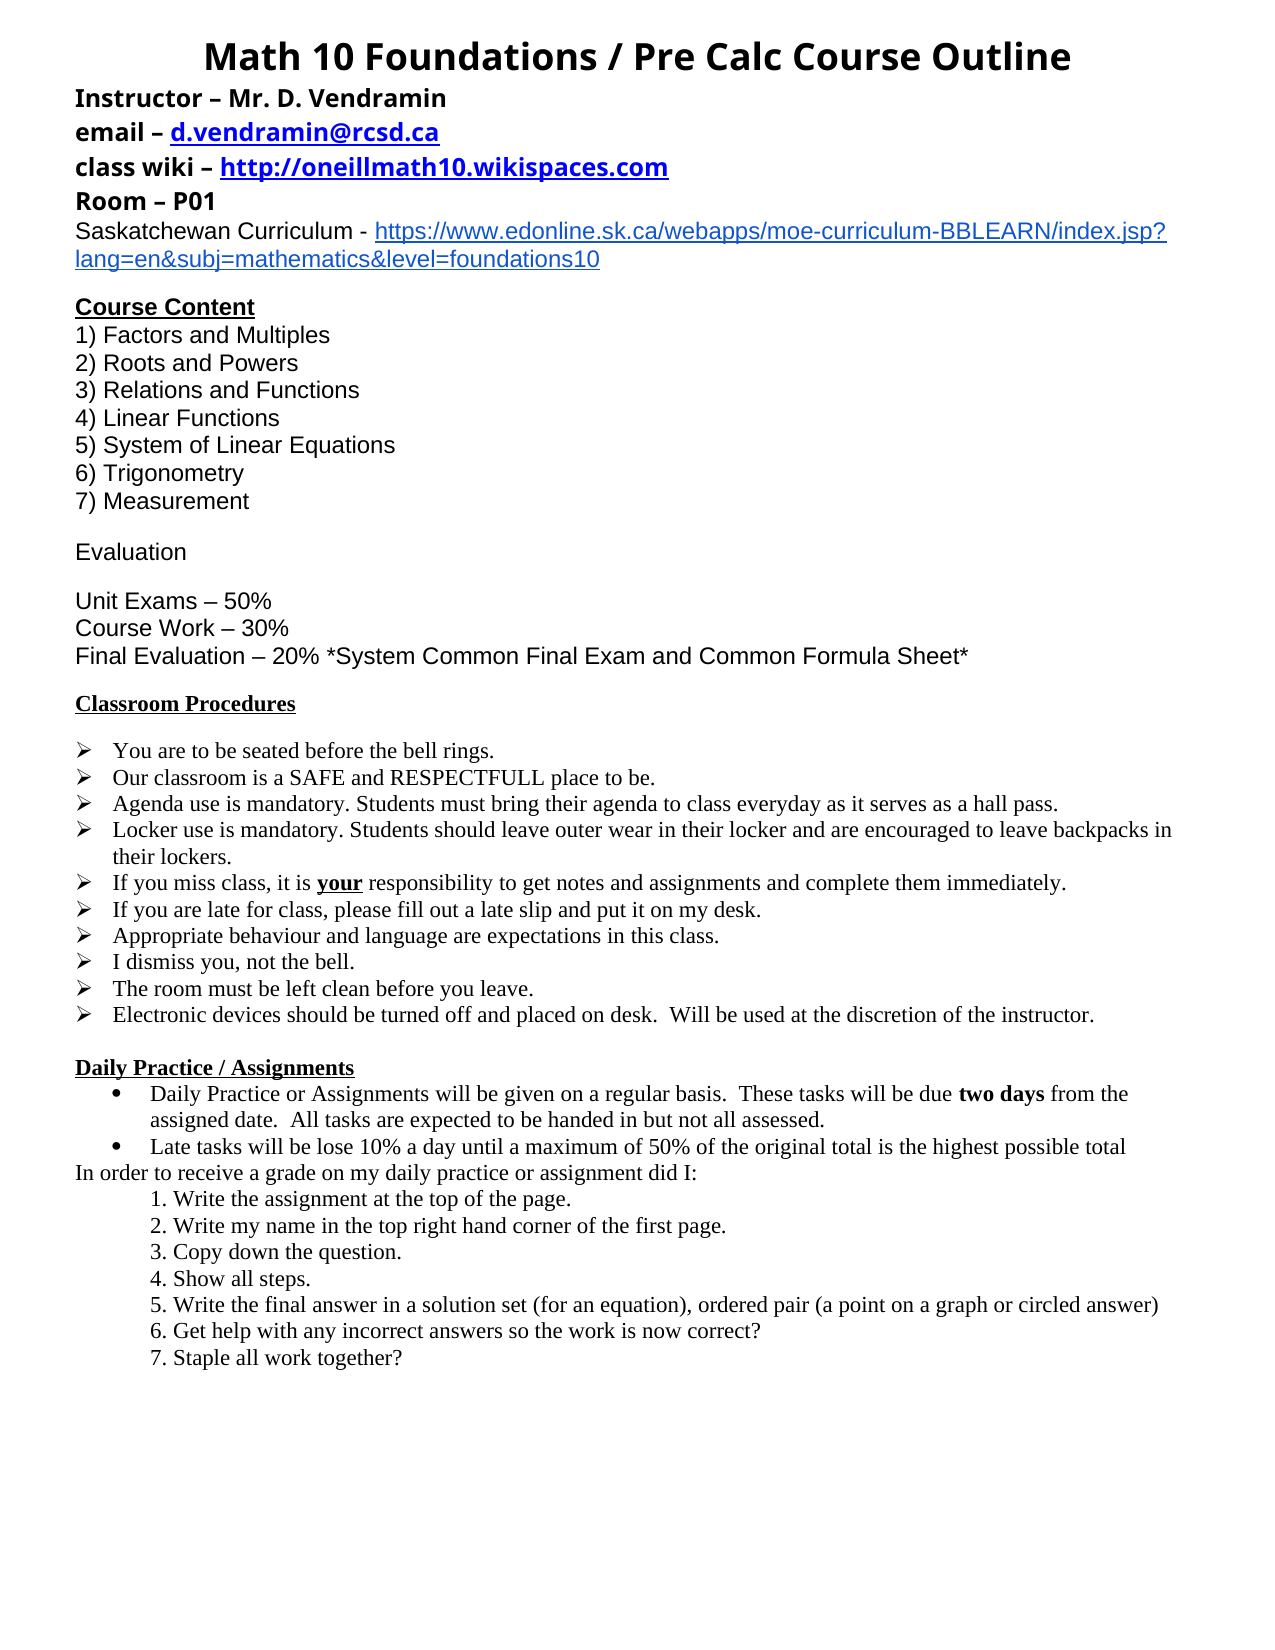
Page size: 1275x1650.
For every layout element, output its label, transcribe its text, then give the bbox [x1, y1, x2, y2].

list If you miss class, it is your responsibility to get notes and assignments and complete them immediately. [75, 869, 1200, 896]
text Saskatchewan Curriculum - https://www.edonline.sk.ca/webapps/moe-curriculum-BBLEARN/index.jsp?lang=en&subj=mathematics&level=foundations10 [75, 217, 1200, 272]
text Room – P01 [75, 183, 1200, 217]
text 3) Relations and Functions [75, 376, 1200, 404]
text 5. Write the final answer in a solution set (for an equation), ordered pair (a point on a graph or circled answer) [75, 1291, 1200, 1317]
text 7. Staple all work together? [75, 1344, 1200, 1370]
text 5) System of Linear Equations [75, 431, 1200, 459]
text 1) Factors and Multiples [75, 321, 1200, 348]
text 1. Write the assignment at the top of the page. [75, 1186, 1200, 1212]
list Late tasks will be lose 10% a day until a maximum of 50% of the original total is the highest possible total [112, 1133, 1200, 1159]
list The room must be left clean before you leave. [75, 975, 1200, 1001]
list I dismiss you, not the bell. [75, 948, 1200, 975]
text 2. Write my name in the top right hand corner of the first page. [75, 1212, 1200, 1238]
list Daily Practice or Assignments will be given on a regular basis. These tasks will be due two days from the assigned date. All tasks are expected to be handed in but not all assessed. [112, 1080, 1200, 1133]
text Daily Practice / Assignments [75, 1054, 1200, 1080]
text 6) Trigonometry [75, 459, 1200, 487]
text 2) Roots and Powers [75, 348, 1200, 376]
list Our classroom is a SAFE and RESPECTFULL place to be. [75, 764, 1200, 790]
text 4) Linear Functions [75, 404, 1200, 431]
text 3. Copy down the question. [75, 1238, 1200, 1264]
text In order to receive a grade on my daily practice or assignment did I: [75, 1159, 1200, 1186]
list If you are late for class, please fill out a late slip and put it on my desk. [75, 896, 1200, 922]
text Classroom Procedures [75, 690, 1200, 717]
text Evaluation [75, 538, 1200, 566]
text 7) Measurement [75, 487, 1200, 514]
list Agenda use is mandatory. Students must bring their agenda to class everyday as it serves as a hall pass. [75, 790, 1200, 817]
list Electronic devices should be turned off and placed on desk. Will be used at the discretion of the instructor. [75, 1001, 1200, 1027]
text 4. Show all steps. [75, 1264, 1200, 1291]
text class wiki – http://oneillmath10.wikispaces.com [75, 149, 1200, 183]
text Instructor – Mr. D. Vendramin [75, 81, 1200, 115]
text 6. Get help with any incorrect answers so the work is now correct? [75, 1317, 1200, 1344]
text Course Content [75, 293, 1200, 321]
text Math 10 Foundations / Pre Calc Course Outline [75, 30, 1200, 81]
text Unit Exams – 50% Course Work – 30% Final Evaluation – 20% *System Common Final Exam and Common Formula Sheet* [75, 587, 1200, 669]
list You are to be seated before the bell rings. [75, 737, 1200, 764]
list Appropriate behaviour and language are expectations in this class. [75, 922, 1200, 948]
list Locker use is mandatory. Students should leave outer wear in their locker and are encouraged to leave backpacks in their lockers. [75, 817, 1200, 869]
text email – d.vendramin@rcsd.ca [75, 115, 1200, 149]
